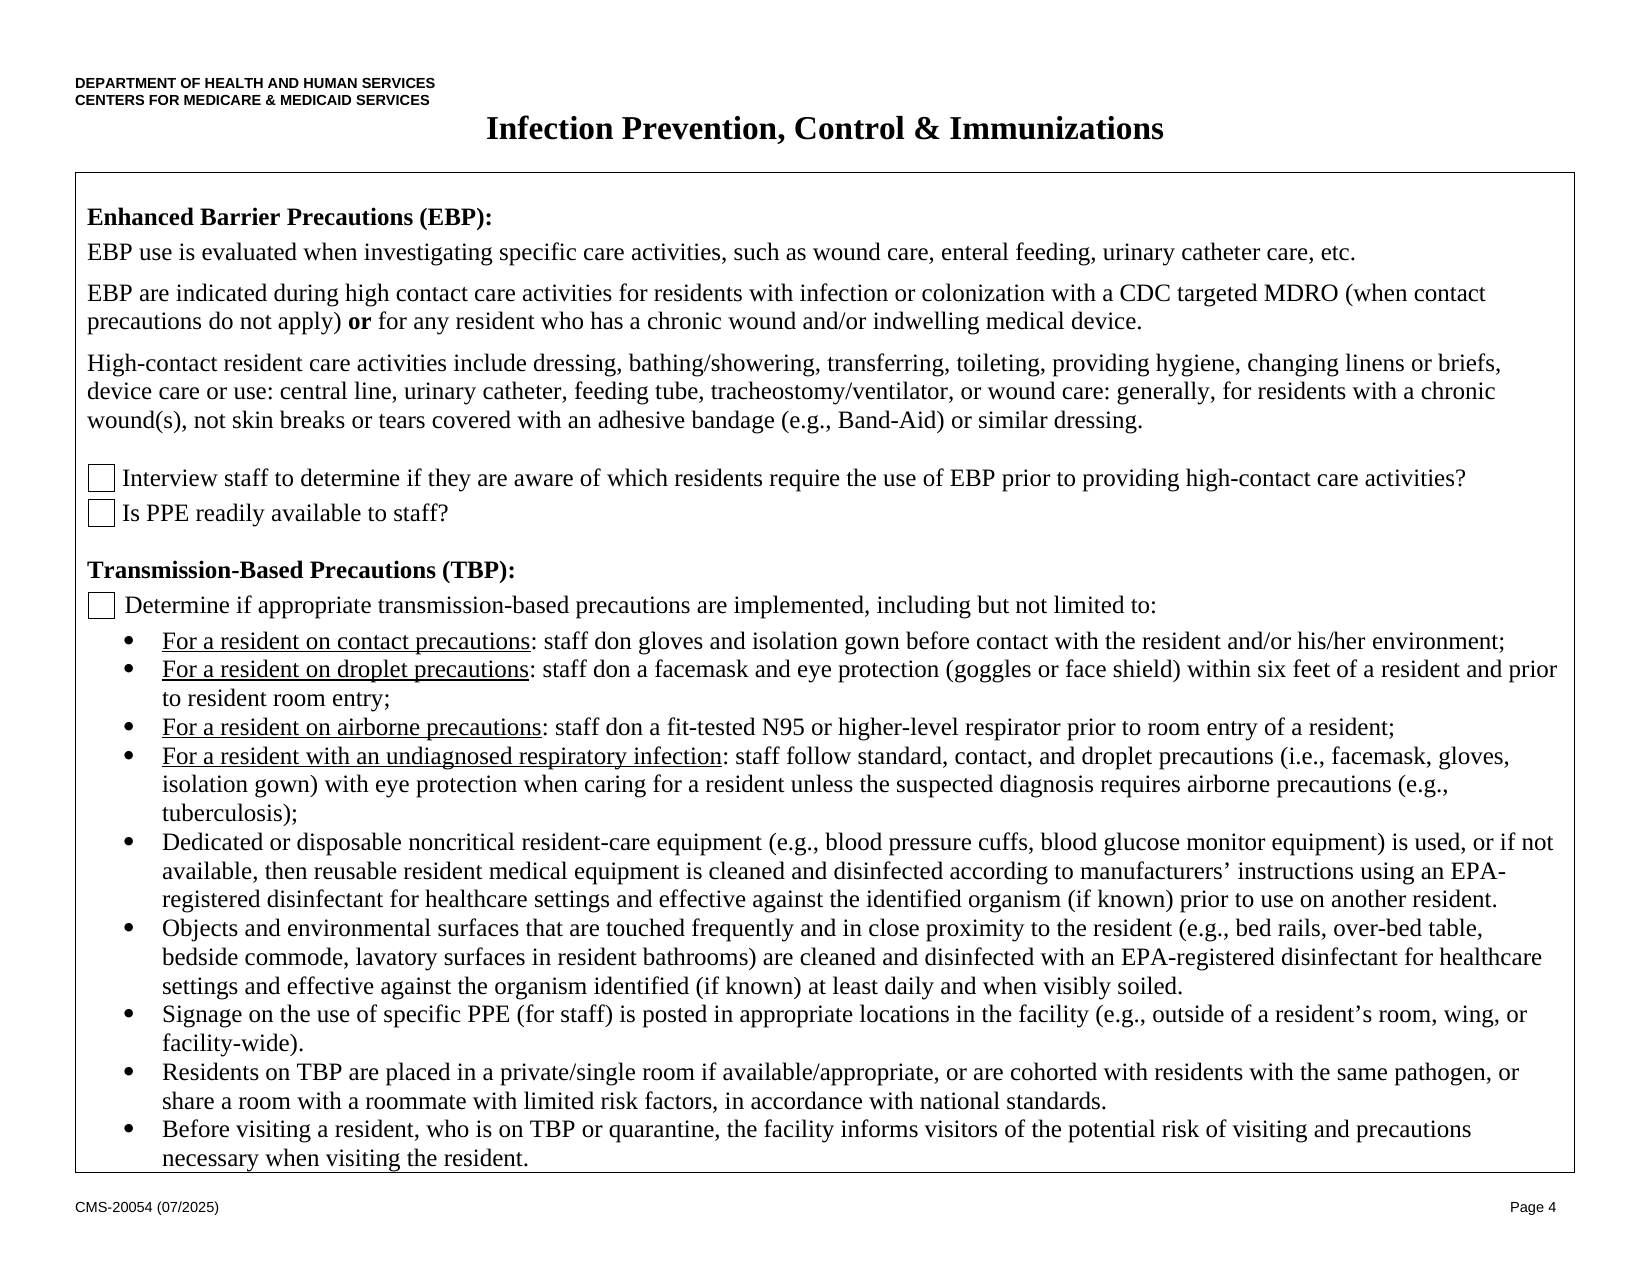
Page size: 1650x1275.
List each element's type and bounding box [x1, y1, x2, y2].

table_cell [76, 173, 1574, 1172]
